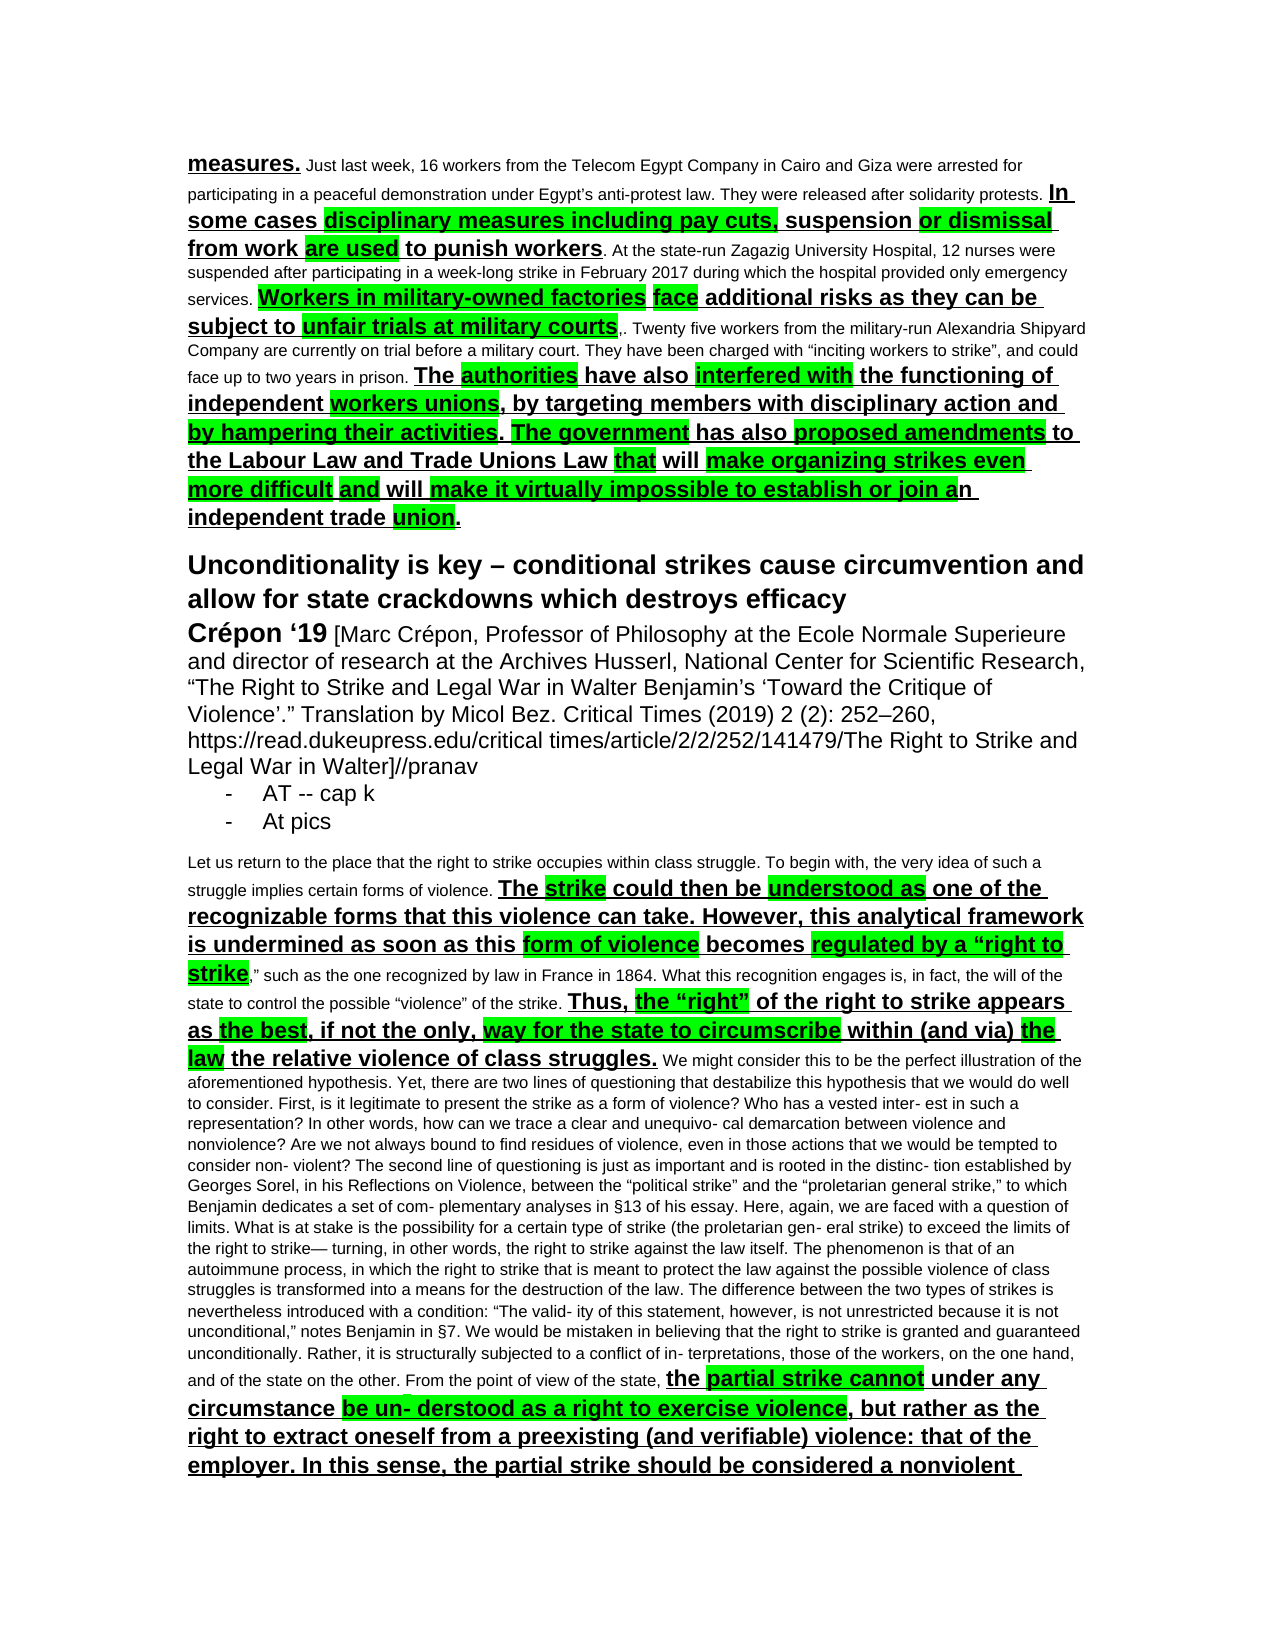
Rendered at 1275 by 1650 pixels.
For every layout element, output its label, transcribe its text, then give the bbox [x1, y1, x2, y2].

text Crépon ‘19 [Marc Crépon, Professor of Philosophy at the Ecole Normale Superieure and director of research at the Archives Husserl, National Center for Scientific Research, “The Right to Strike and Legal War in Walter Benjamin’s ‘Toward the Critique of Violence’.” Translation by Micol Bez. Critical Times (2019) 2 (2): 252–260, https://read.dukeupress.edu/critical times/article/2/2/252/141479/The Right to Strike and Legal War in Walter]//pranav [187, 617, 1087, 780]
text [187, 853, 1087, 1478]
list AT -- cap k [225, 780, 1087, 806]
list At pics [225, 808, 1087, 834]
subtitle Unconditionality is key – conditional strikes cause circumvention and allow for state crackdowns which destroys efficacy [187, 549, 1087, 614]
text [187, 150, 1087, 530]
